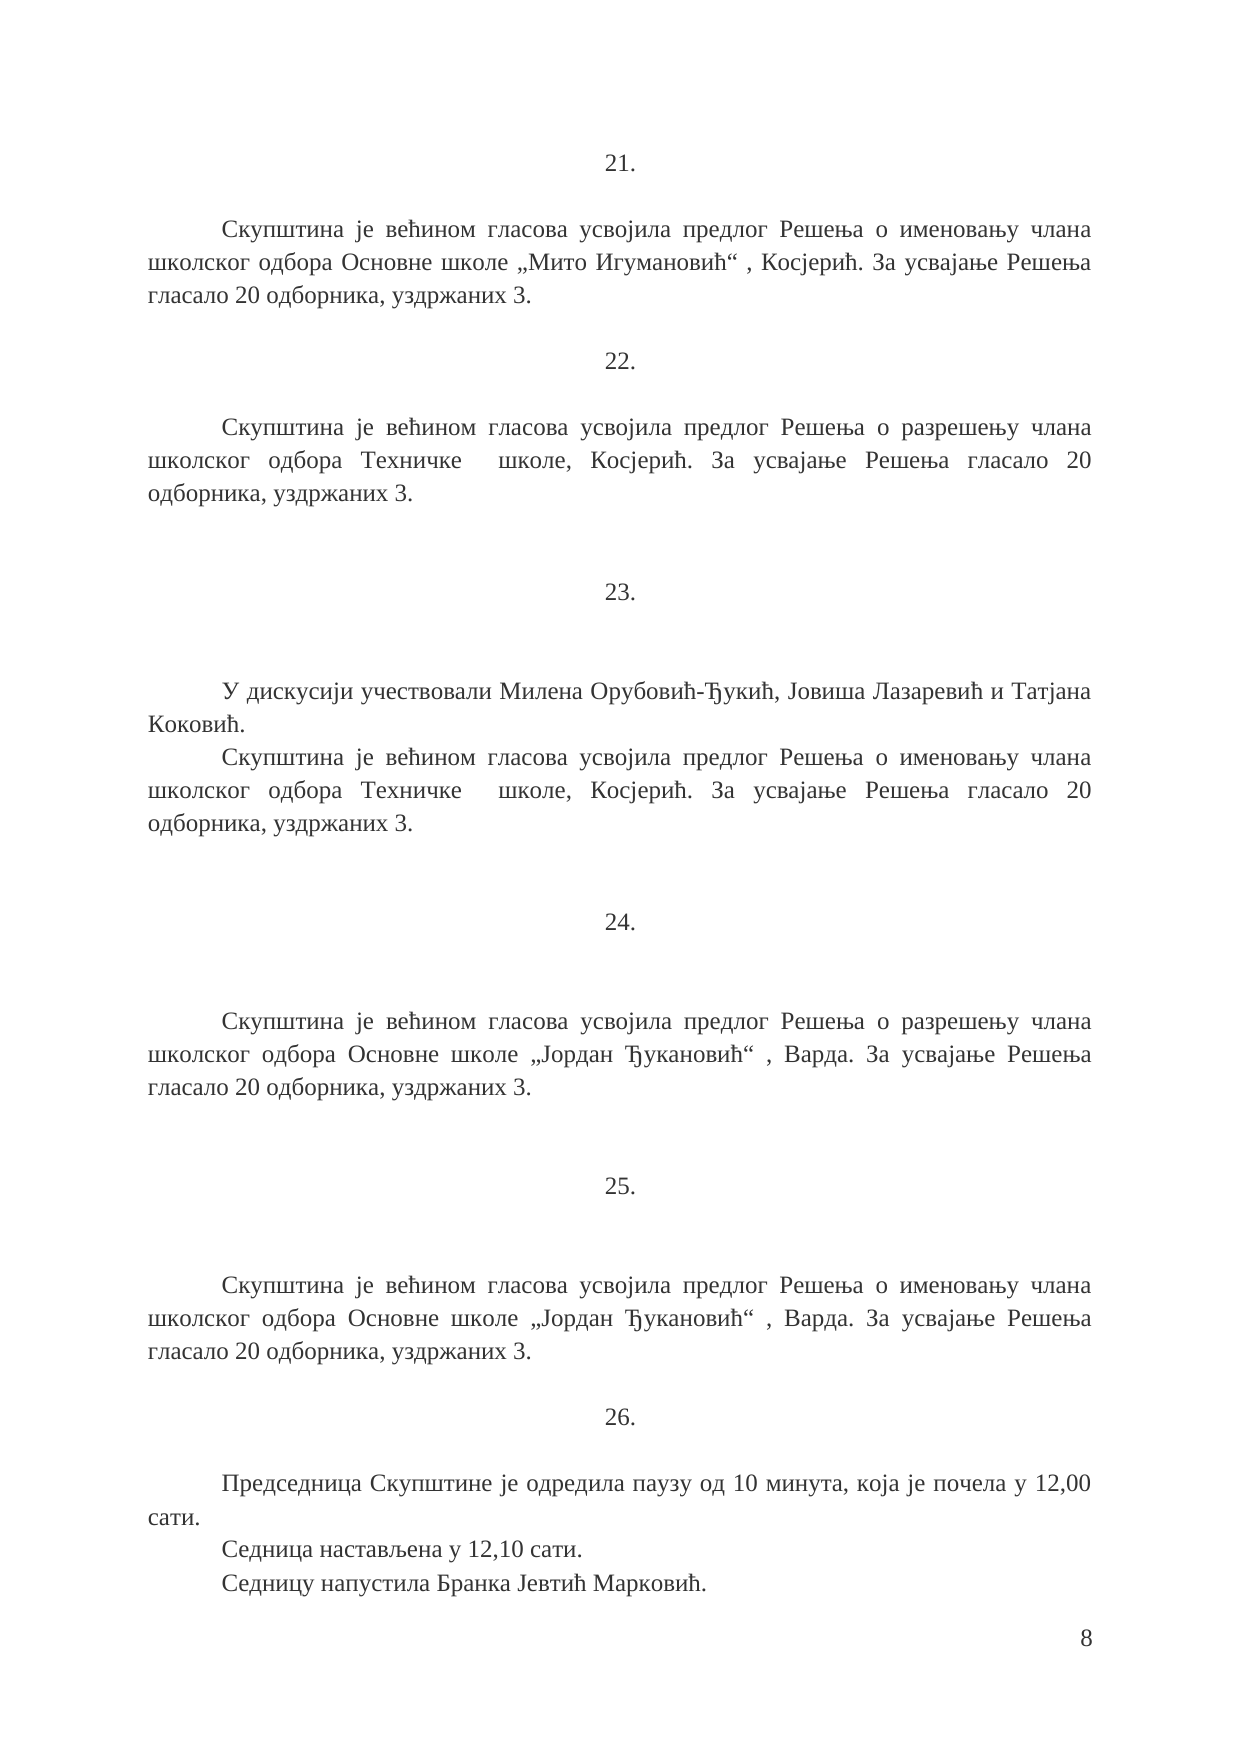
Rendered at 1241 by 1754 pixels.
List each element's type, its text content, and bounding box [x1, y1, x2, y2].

text Скупштина је већином гласова усвојила предлог Решења о именовању члана школског одбора Основне школе „Мито Игумановић“ , Косјерић. За усвајање Решења гласало 20 одборника, уздржаних 3. [148, 214, 1092, 308]
text Скупштина је већином гласова усвојила предлог Решења о именовању члана школског одбора Техничке школе, Косјерић. За усвајање Решења гласало 20 одборника, уздржаних 3. [148, 742, 1092, 837]
text Скупштина је већином гласова усвојила предлог Решења о разрешењу члана школског одбора Основне школе „Јордан Ђукановић“ , Варда. За усвајање Решења гласало 20 одборника, уздржаних 3. [148, 1006, 1092, 1101]
text 24. [148, 907, 1092, 936]
text 21. [148, 148, 1092, 176]
text Седница настављена у 12,10 сати. [148, 1534, 1092, 1563]
text Председница Скупштине је одредила паузу од 10 минута, која је почела у 12,00 сати. [148, 1468, 1092, 1530]
text Скупштина је већином гласова усвојила предлог Решења о разрешењу члана школског одбора Техничке школе, Косјерић. За усвајање Решења гласало 20 одборника, уздржаних 3. [148, 412, 1092, 507]
text 23. [148, 577, 1092, 606]
text 26. [148, 1402, 1092, 1431]
text Скупштина је већином гласова усвојила предлог Решења о именовању члана школског одбора Основне школе „Јордан Ђукановић“ , Варда. За усвајање Решења гласало 20 одборника, уздржаних 3. [148, 1270, 1092, 1365]
text У дискусији учествовали Милена Орубовић-Ђукић, Јовиша Лазаревић и Татјана Коковић. [148, 676, 1092, 738]
text Седницу напустила Бранка Јевтић Марковић. [148, 1568, 1092, 1596]
text 25. [148, 1171, 1092, 1200]
text 22. [148, 346, 1092, 374]
